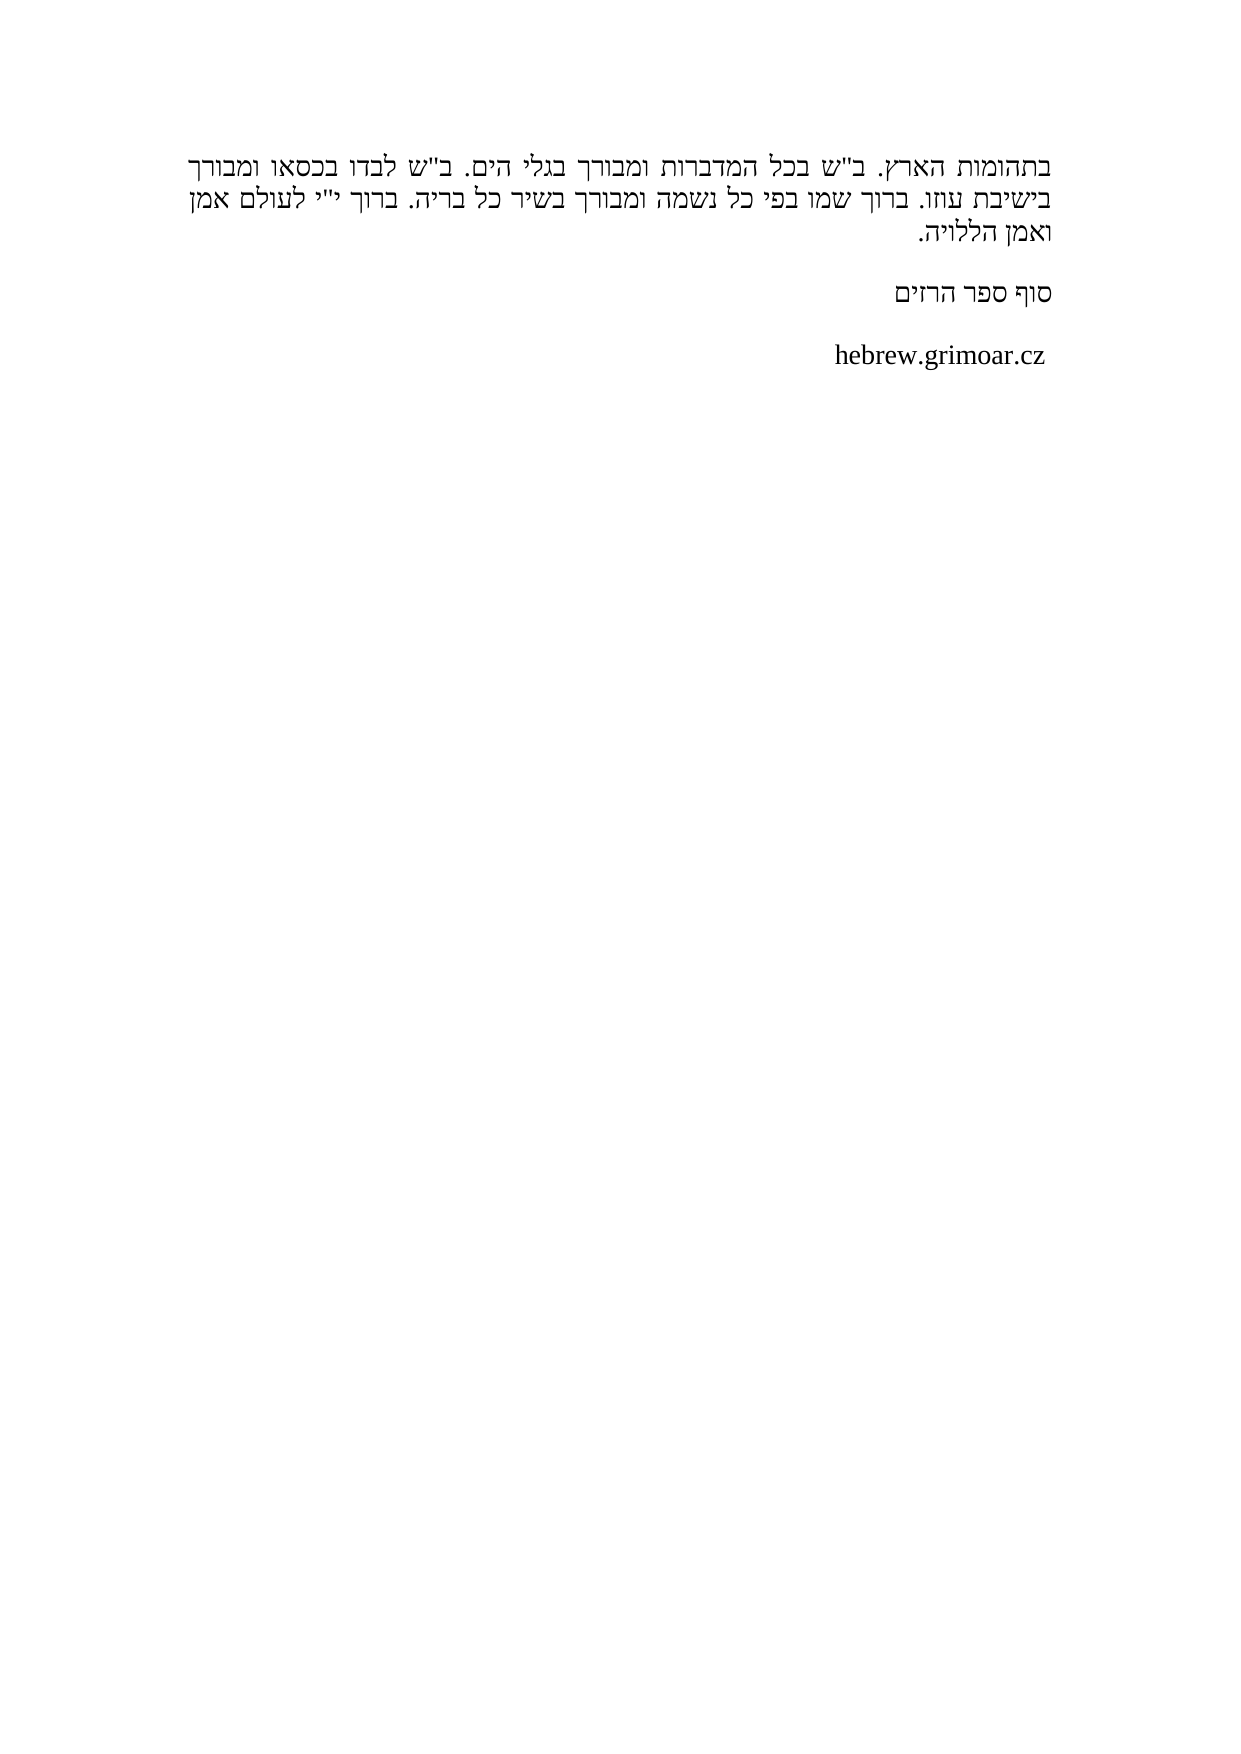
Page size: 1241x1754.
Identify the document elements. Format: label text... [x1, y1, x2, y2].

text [187, 150, 1053, 247]
text סוף ספר הרזים [187, 276, 1053, 309]
text hebrew.grimoar.cz [187, 338, 1053, 370]
